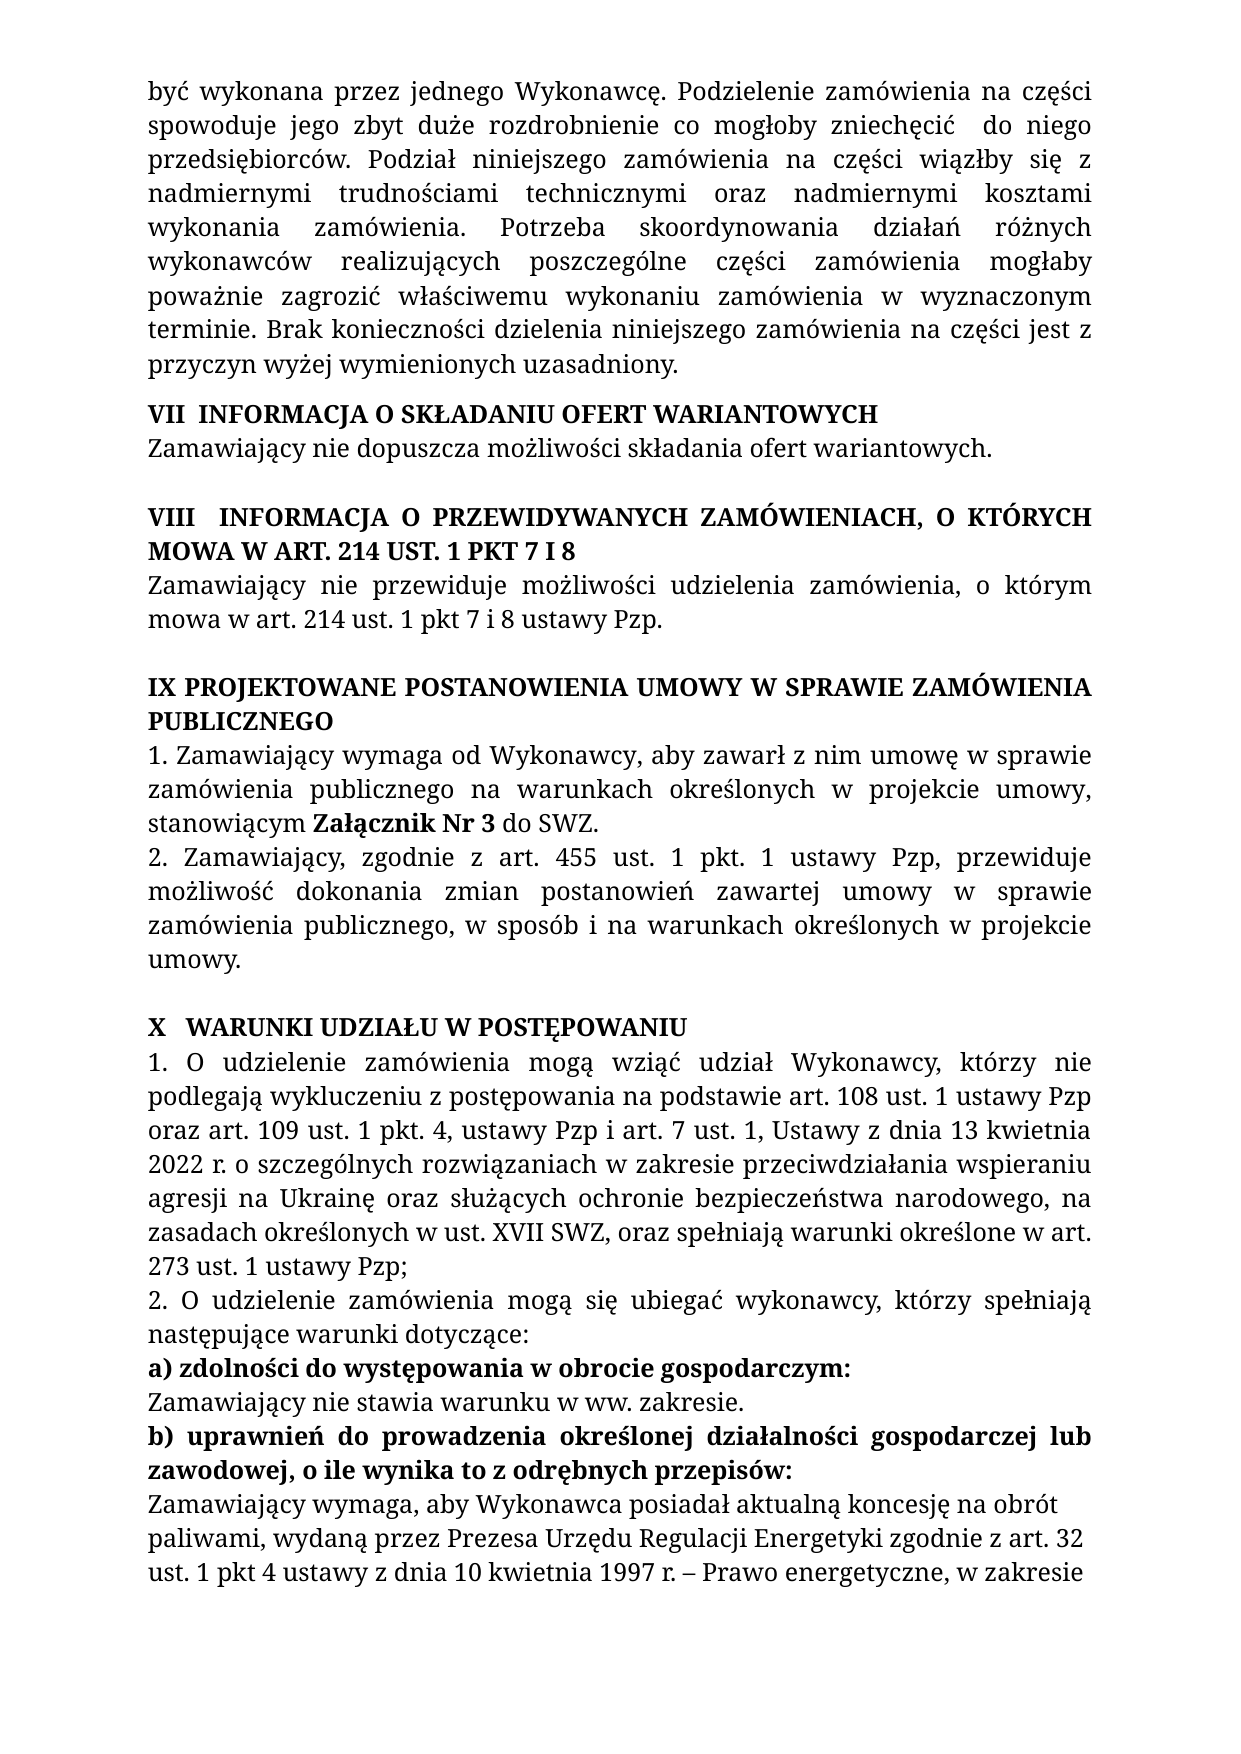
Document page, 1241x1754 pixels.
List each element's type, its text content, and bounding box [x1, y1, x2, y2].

text a) zdolności do występowania w obrocie gospodarczym: [148, 1351, 1093, 1385]
list Zamawiający nie dopuszcza możliwości składania ofert wariantowych. [148, 431, 1093, 465]
text 2. O udzielenie zamówienia mogą się ubiegać wykonawcy, którzy spełniają następujące warunki dotyczące: [148, 1283, 1093, 1351]
text Zamawiający nie stawia warunku w ww. zakresie. [148, 1385, 1093, 1419]
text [148, 74, 1093, 380]
text 1. Zamawiający wymaga od Wykonawcy, aby zawarł z nim umowę w sprawie zamówienia publicznego na warunkach określonych w projekcie umowy, stanowiącym Załącznik Nr 3 do SWZ. [148, 738, 1093, 840]
text VII INFORMACJA O SKŁADANIU OFERT WARIANTOWYCH [148, 397, 1093, 431]
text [148, 1487, 1093, 1589]
text 1. O udzielenie zamówienia mogą wziąć udział Wykonawcy, którzy nie podlegają wykluczeniu z postępowania na podstawie art. 108 ust. 1 ustawy Pzp oraz art. 109 ust. 1 pkt. 4, ustawy Pzp i art. 7 ust. 1, Ustawy z dnia 13 kwietnia 2022 r. o szczególnych rozwiązaniach w zakresie przeciwdziałania wspieraniu agresji na Ukrainę oraz służących ochronie bezpieczeństwa narodowego, na zasadach określonych w ust. XVII SWZ, oraz spełniają warunki określone w art. 273 ust. 1 ustawy Pzp; [148, 1044, 1093, 1283]
text IX PROJEKTOWANE POSTANOWIENIA UMOWY W SPRAWIE ZAMÓWIENIA PUBLICZNEGO [148, 669, 1093, 738]
text 2. Zamawiający, zgodnie z art. 455 ust. 1 pkt. 1 ustawy Pzp, przewiduje możliwość dokonania zmian postanowień zawartej umowy w sprawie zamówienia publicznego, w sposób i na warunkach określonych w projekcie umowy. [148, 840, 1093, 976]
text X WARUNKI UDZIAŁU W POSTĘPOWANIU [148, 1010, 1093, 1044]
text Zamawiający nie przewiduje możliwości udzielenia zamówienia, o którym mowa w art. 214 ust. 1 pkt 7 i 8 ustawy Pzp. [148, 567, 1093, 635]
text b) uprawnień do prowadzenia określonej działalności gospodarczej lub zawodowej, o ile wynika to z odrębnych przepisów: [148, 1419, 1093, 1487]
text VIII INFORMACJA O PRZEWIDYWANYCH ZAMÓWIENIACH, O KTÓRYCH MOWA W ART. 214 UST. 1 PKT 7 I 8 [148, 499, 1093, 567]
